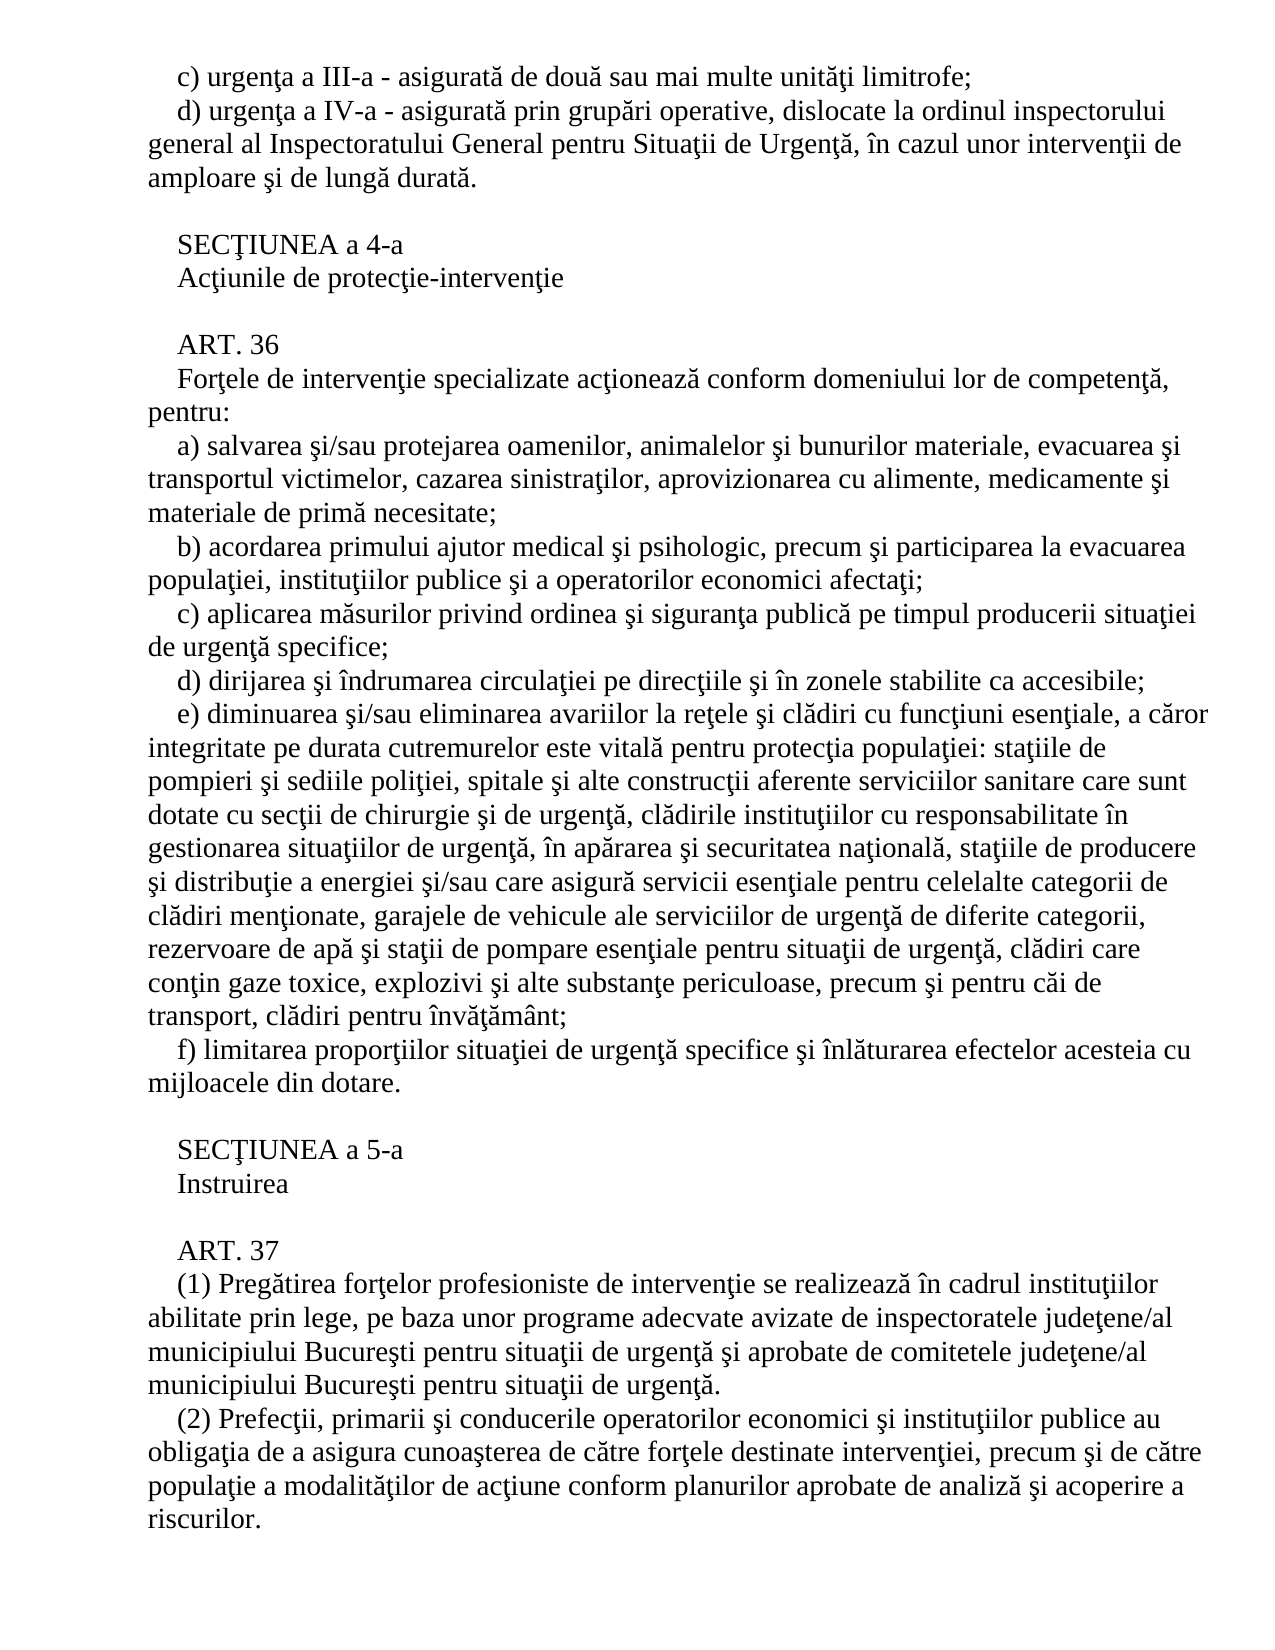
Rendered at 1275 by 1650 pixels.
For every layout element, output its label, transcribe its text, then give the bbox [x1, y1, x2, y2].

text d) dirijarea şi îndrumarea circulaţiei pe direcţiile şi în zonele stabilite ca accesibile; [148, 663, 1216, 696]
text c) aplicarea măsurilor privind ordinea şi siguranţa publică pe timpul producerii situaţiei de urgenţă specifice; [148, 596, 1216, 663]
text f) limitarea proporţiilor situaţiei de urgenţă specifice şi înlăturarea efectelor acesteia cu mijloacele din dotare. [148, 1032, 1216, 1099]
text b) acordarea primului ajutor medical şi psihologic, precum şi participarea la evacuarea populaţiei, instituţiilor publice şi a operatorilor economici afectaţi; [148, 529, 1216, 596]
text (2) Prefecţii, primarii şi conducerile operatorilor economici şi instituţiilor publice au obligaţia de a asigura cunoaşterea de către forţele destinate intervenţiei, precum şi de către populaţie a modalităţilor de acţiune conform planurilor aprobate de analiză şi acoperire a riscurilor. [148, 1401, 1216, 1535]
text ART. 37 [148, 1233, 1216, 1267]
text d) urgenţa a IV-a - asigurată prin grupări operative, dislocate la ordinul inspectorului general al Inspectoratului General pentru Situaţii de Urgenţă, în cazul unor intervenţii de amploare şi de lungă durată. [148, 93, 1216, 193]
text ART. 36 [148, 327, 1216, 361]
text Forţele de intervenţie specializate acţionează conform domeniului lor de competenţă, pentru: [148, 361, 1216, 428]
text e) diminuarea şi/sau eliminarea avariilor la reţele şi clădiri cu funcţiuni esenţiale, a căror integritate pe durata cutremurelor este vitală pentru protecţia populaţiei: staţiile de pompieri şi sediile poliţiei, spitale şi alte construcţii aferente serviciilor sanitare care sunt dotate cu secţii de chirurgie şi de urgenţă, clădirile instituţiilor cu responsabilitate în gestionarea situaţiilor de urgenţă, în apărarea şi securitatea naţională, staţiile de producere şi distribuţie a energiei şi/sau care asigură servicii esenţiale pentru celelalte categorii de clădiri menţionate, garajele de vehicule ale serviciilor de urgenţă de diferite categorii, rezervoare de apă şi staţii de pompare esenţiale pentru situaţii de urgenţă, clădiri care conţin gaze toxice, explozivi şi alte substanţe periculoase, precum şi pentru căi de transport, clădiri pentru învăţământ; [148, 696, 1216, 1032]
text Instruirea [148, 1166, 1216, 1199]
text SECŢIUNEA a 5-a [148, 1132, 1216, 1166]
text a) salvarea şi/sau protejarea oamenilor, animalelor şi bunurilor materiale, evacuarea şi transportul victimelor, cazarea sinistraţilor, aprovizionarea cu alimente, medicamente şi materiale de primă necesitate; [148, 428, 1216, 529]
text Acţiunile de protecţie-intervenţie [148, 260, 1216, 294]
text c) urgenţa a III-a - asigurată de două sau mai multe unităţi limitrofe; [148, 59, 1216, 93]
text (1) Pregătirea forţelor profesioniste de intervenţie se realizează în cadrul instituţiilor abilitate prin lege, pe baza unor programe adecvate avizate de inspectoratele judeţene/al municipiului Bucureşti pentru situaţii de urgenţă şi aprobate de comitetele judeţene/al municipiului Bucureşti pentru situaţii de urgenţă. [148, 1267, 1216, 1401]
text SECŢIUNEA a 4-a [148, 227, 1216, 260]
